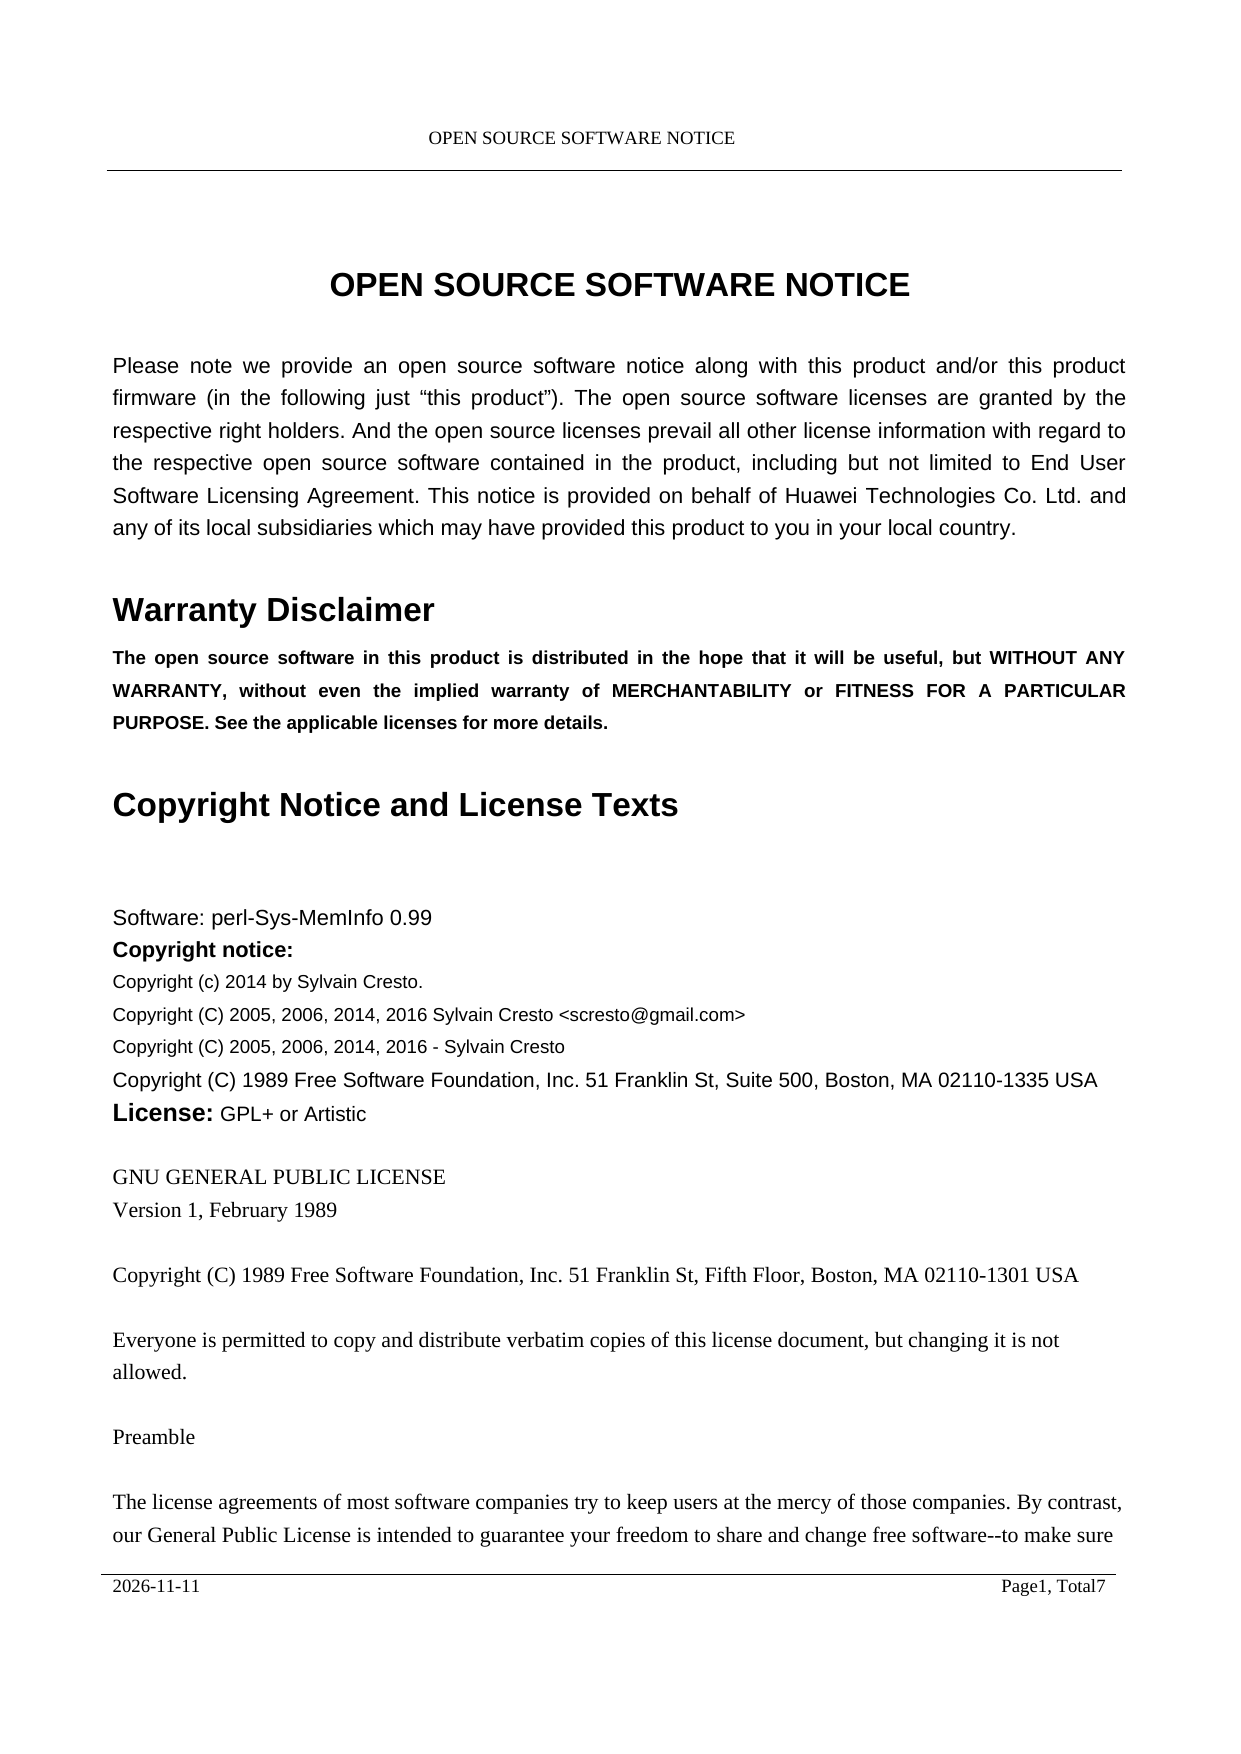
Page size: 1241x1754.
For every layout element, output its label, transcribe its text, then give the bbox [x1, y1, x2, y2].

text Copyright (C) 1989 Free Software Foundation, Inc. 51 Franklin St, Suite 500, Boston, MA 02110-1335 USA [112, 1063, 1128, 1096]
text The open source software in this product is distributed in the hope that it will be useful, but WITHOUT ANY WARRANTY, without even the implied warranty of MERCHANTABILITY or FITNESS FOR A PARTICULAR PURPOSE. See the applicable licenses for more details. [112, 641, 1128, 739]
text Copyright notice: [112, 933, 1128, 966]
text Software: perl-Sys-MemInfo 0.99 [112, 901, 1128, 933]
text Copyright (c) 2014 by Sylvain Cresto. [112, 966, 1128, 998]
text Copyright Notice and License Texts [112, 771, 1128, 836]
text Copyright (C) 2005, 2006, 2014, 2016 - Sylvain Cresto [112, 1031, 1128, 1063]
text Please note we provide an open source software notice along with this product and/or this product firmware (in the following just “this product”). The open source software licenses are granted by the respective right holders. And the open source licenses prevail all other license information with regard to the respective open source software contained in the product, including but not limited to End User Software Licensing Agreement. This notice is provided on behalf of Huawei Technologies Co. Ltd. and any of its local subsidiaries which may have provided this product to you in your local country. [112, 349, 1128, 544]
text OPEN SOURCE SOFTWARE NOTICE [112, 251, 1128, 316]
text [112, 1096, 1128, 1551]
text Copyright (C) 2005, 2006, 2014, 2016 Sylvain Cresto <scresto@gmail.com> [112, 998, 1128, 1031]
text Warranty Disclaimer [112, 576, 1128, 641]
